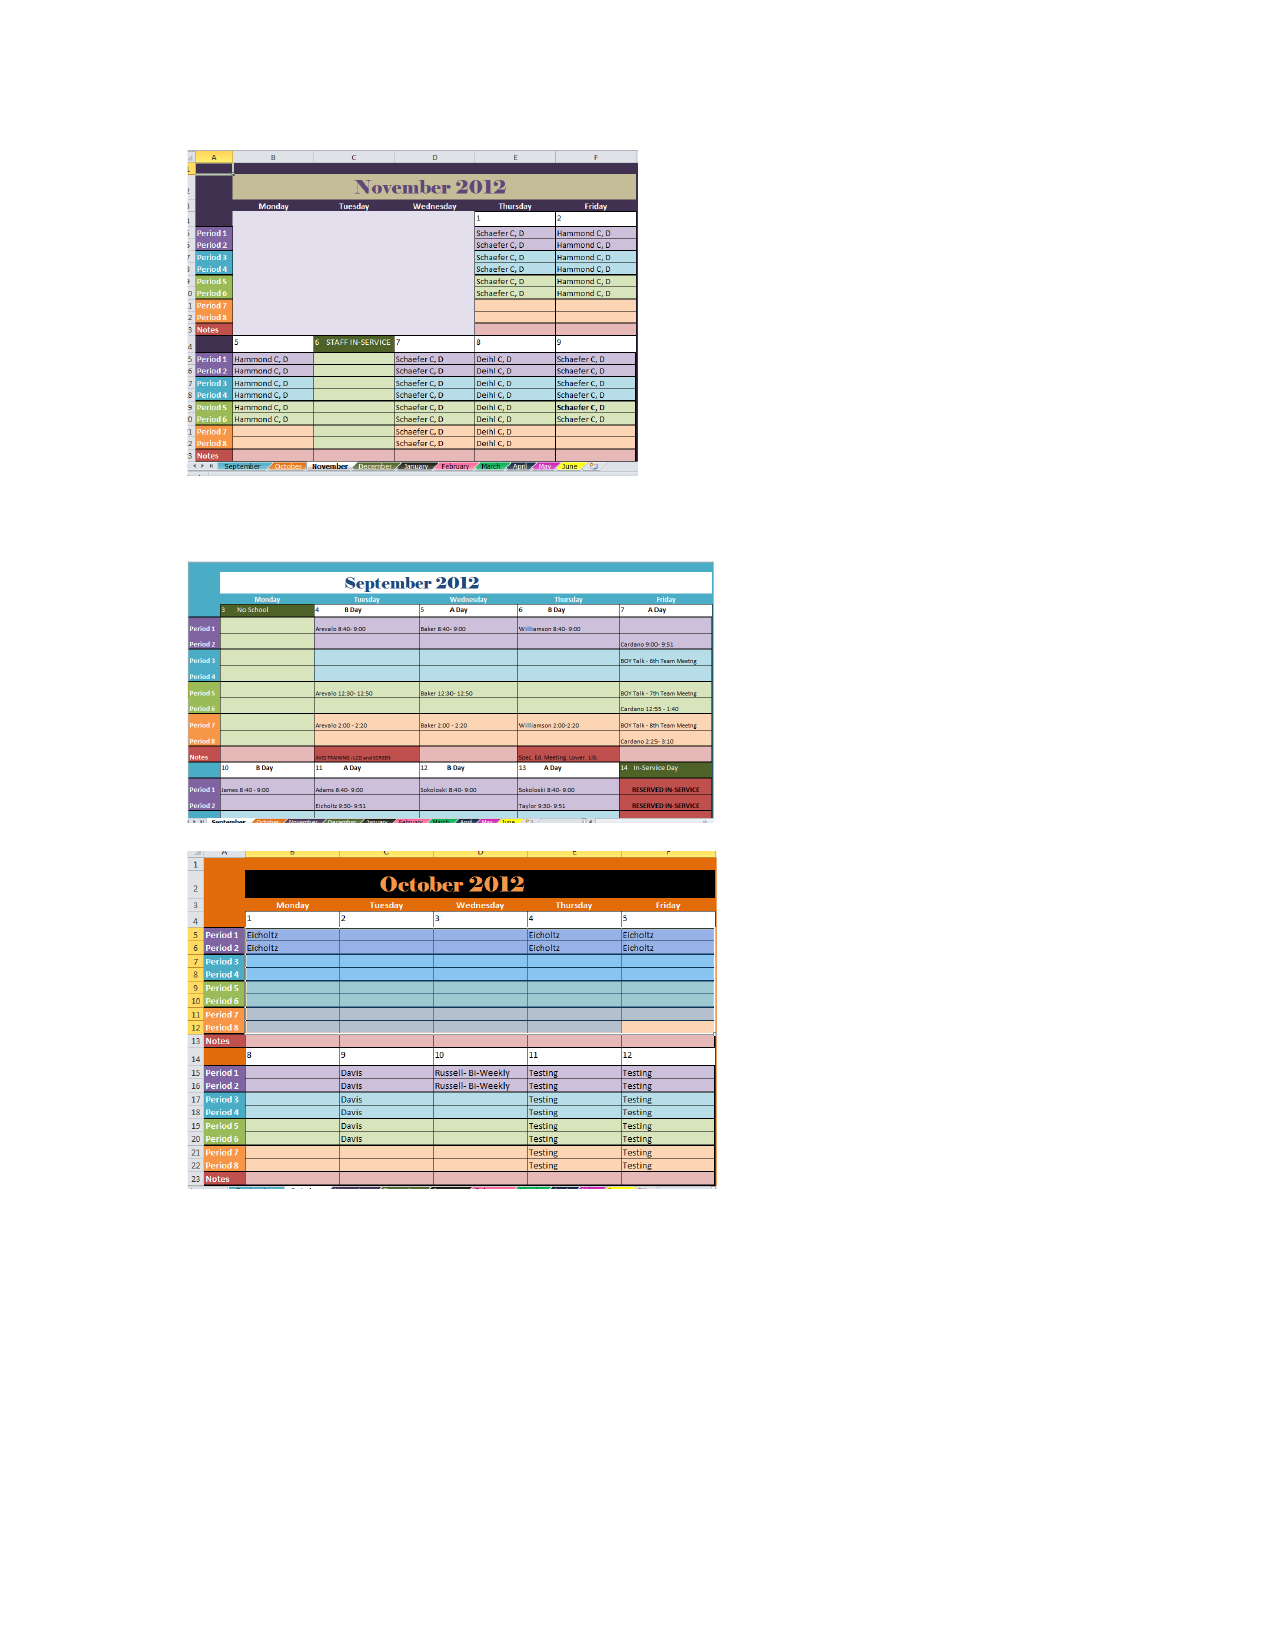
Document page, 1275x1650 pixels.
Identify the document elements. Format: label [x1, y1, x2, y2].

picture [187, 851, 717, 1189]
picture [187, 561, 714, 823]
picture [187, 150, 638, 476]
